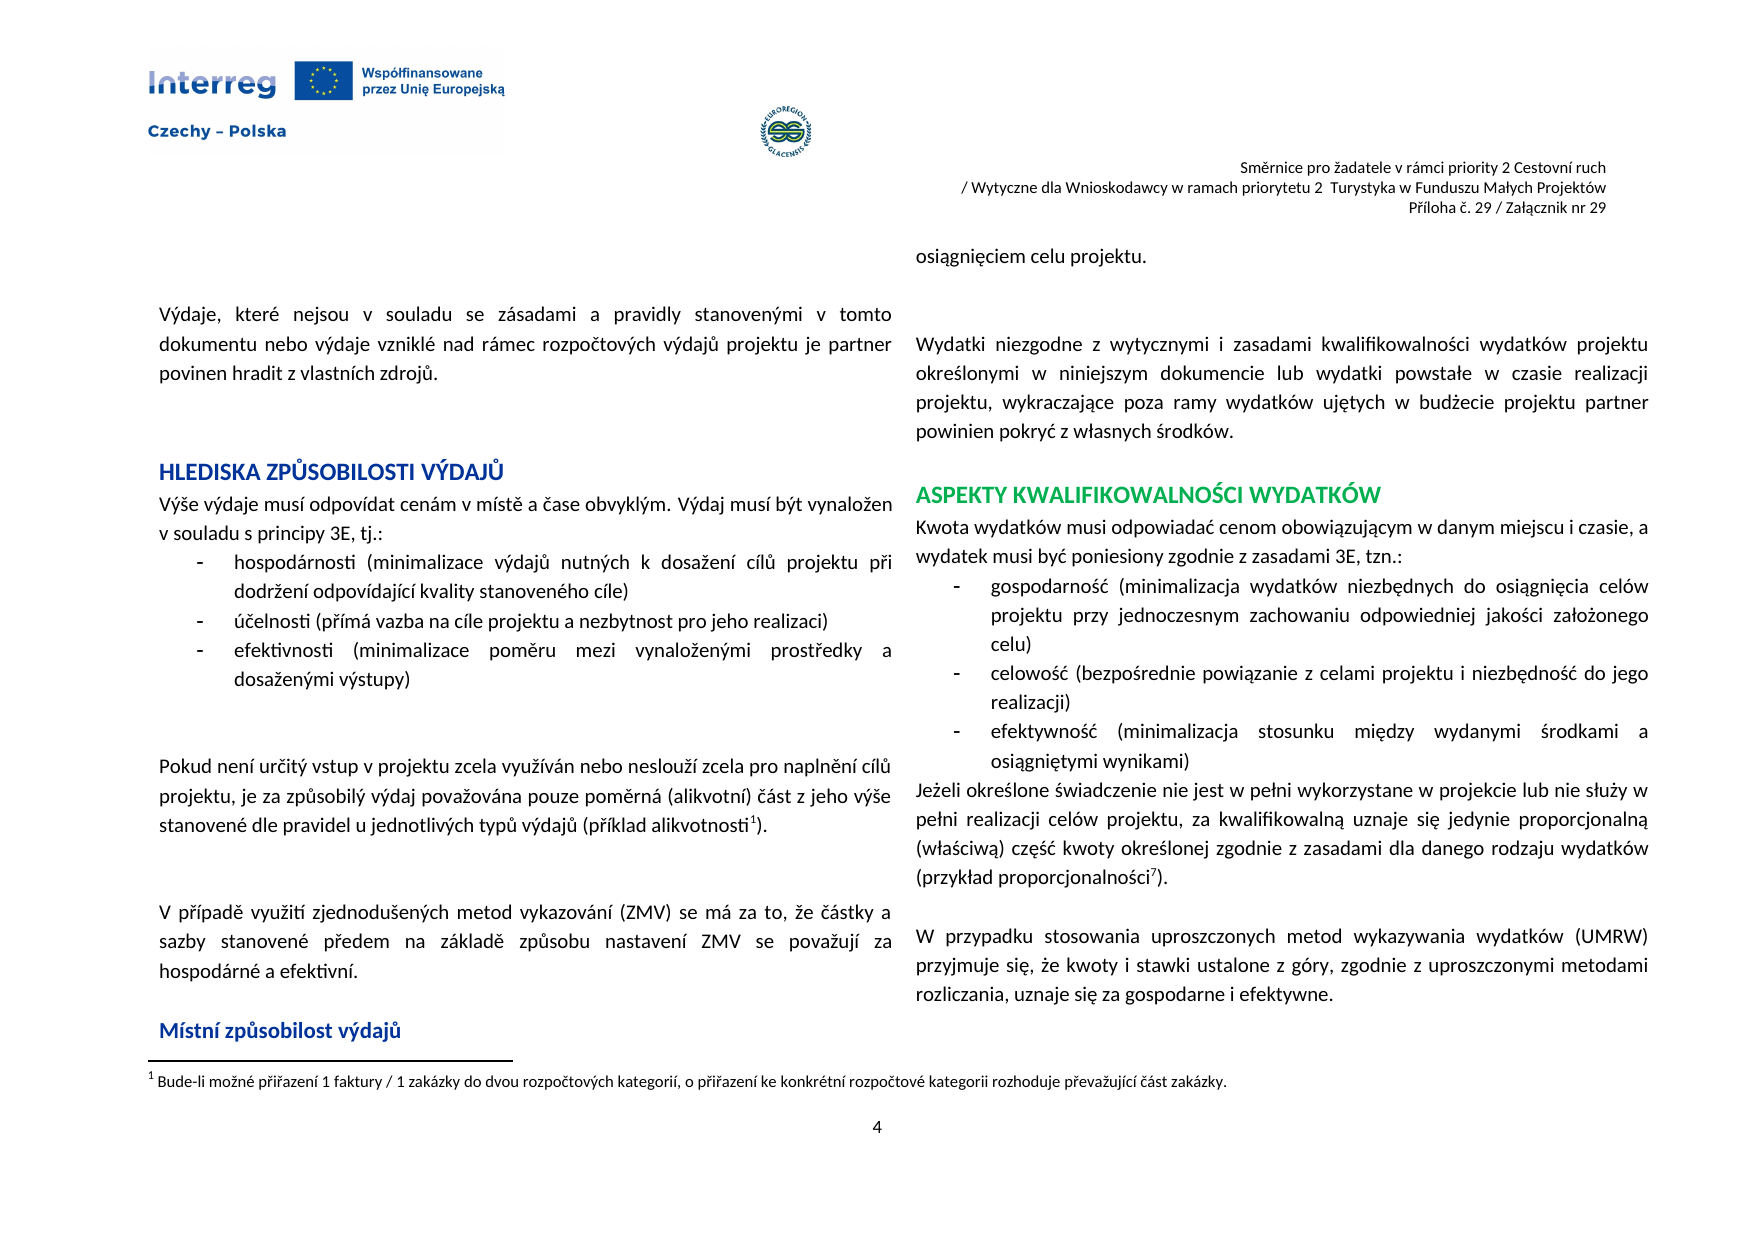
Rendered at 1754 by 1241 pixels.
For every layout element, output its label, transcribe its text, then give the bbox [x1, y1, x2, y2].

picture [760, 106, 812, 157]
picture [147, 44, 507, 157]
